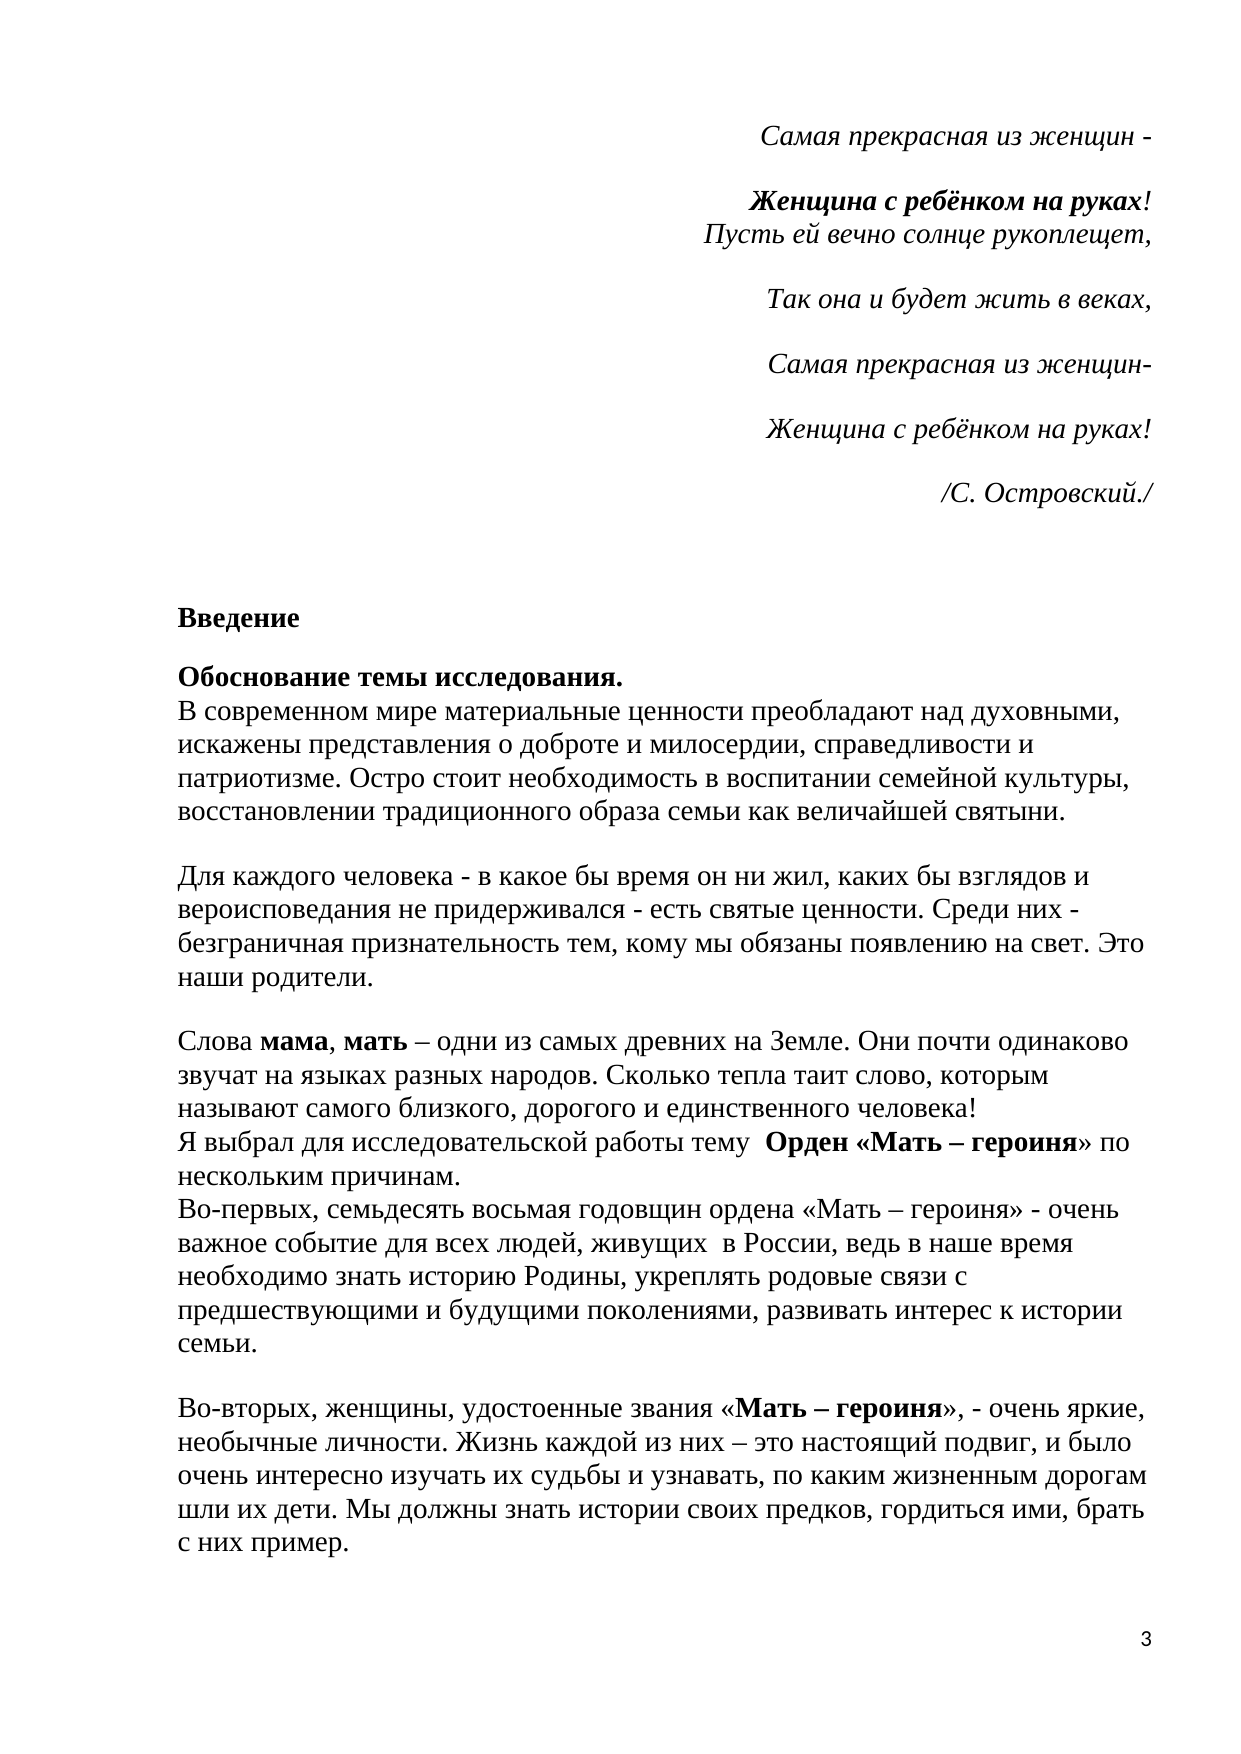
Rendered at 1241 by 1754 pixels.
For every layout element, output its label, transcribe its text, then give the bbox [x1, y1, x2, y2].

text Женщина с ребёнком на руках! [177, 183, 1152, 216]
text Я выбрал для исследовательской работы тему Орден «Мать – героиня» по нескольким причинам. [177, 1124, 1152, 1191]
text Введение [177, 600, 1152, 633]
text Пусть ей вечно солнце рукоплещет, [177, 216, 1152, 250]
text Слова мама, мать – одни из самых древних на Земле. Они почти одинаково звучат на языках разных народов. Сколько тепла таит слово, которым называют самого близкого, дорогого и единственного человека! [177, 1023, 1152, 1124]
text Во-первых, семьдесять восьмая годовщин ордена «Мать – героиня» - очень важное событие для всех людей, живущих в России, ведь в наше время необходимо знать историю Родины, укреплять родовые связи с предшествующими и будущими поколениями, развивать интерес к истории семьи. [177, 1191, 1152, 1359]
text Во-вторых, женщины, удостоенные звания «Мать – героиня», - очень яркие, необычные личности. Жизнь каждой из них – это настоящий подвиг, и было очень интересно изучать их судьбы и узнавать, по каким жизненным дорогам шли их дети. Мы должны знать истории своих предков, гордиться ими, брать с них пример. [177, 1390, 1152, 1558]
text Самая прекрасная из женщин - [177, 118, 1152, 152]
text Женщина с ребёнком на руках! [177, 411, 1152, 444]
text В современном мире материальные ценности преобладают над духовными, искажены представления ο доброте и милосердии, справедливости и патриотизме. Остро стоит необходимость в воспитании семейной культуры, восстановлении традиционного образа семьи как величайшей святыни. [177, 693, 1152, 827]
text Для каждого человека - в какое бы время он ни жил, каких бы взглядов и вероисповедания не придерживался - есть святые ценности. Среди них - безграничная признательность тем, кому мы обязаны появлению на свет. Это наши родители. [177, 858, 1152, 992]
text /С. Островский./ [177, 476, 1152, 509]
text Самая прекрасная из женщин- [177, 346, 1152, 379]
text Так она и будет жить в веках, [177, 281, 1152, 315]
text Обоснование темы исследования. [177, 659, 1152, 693]
